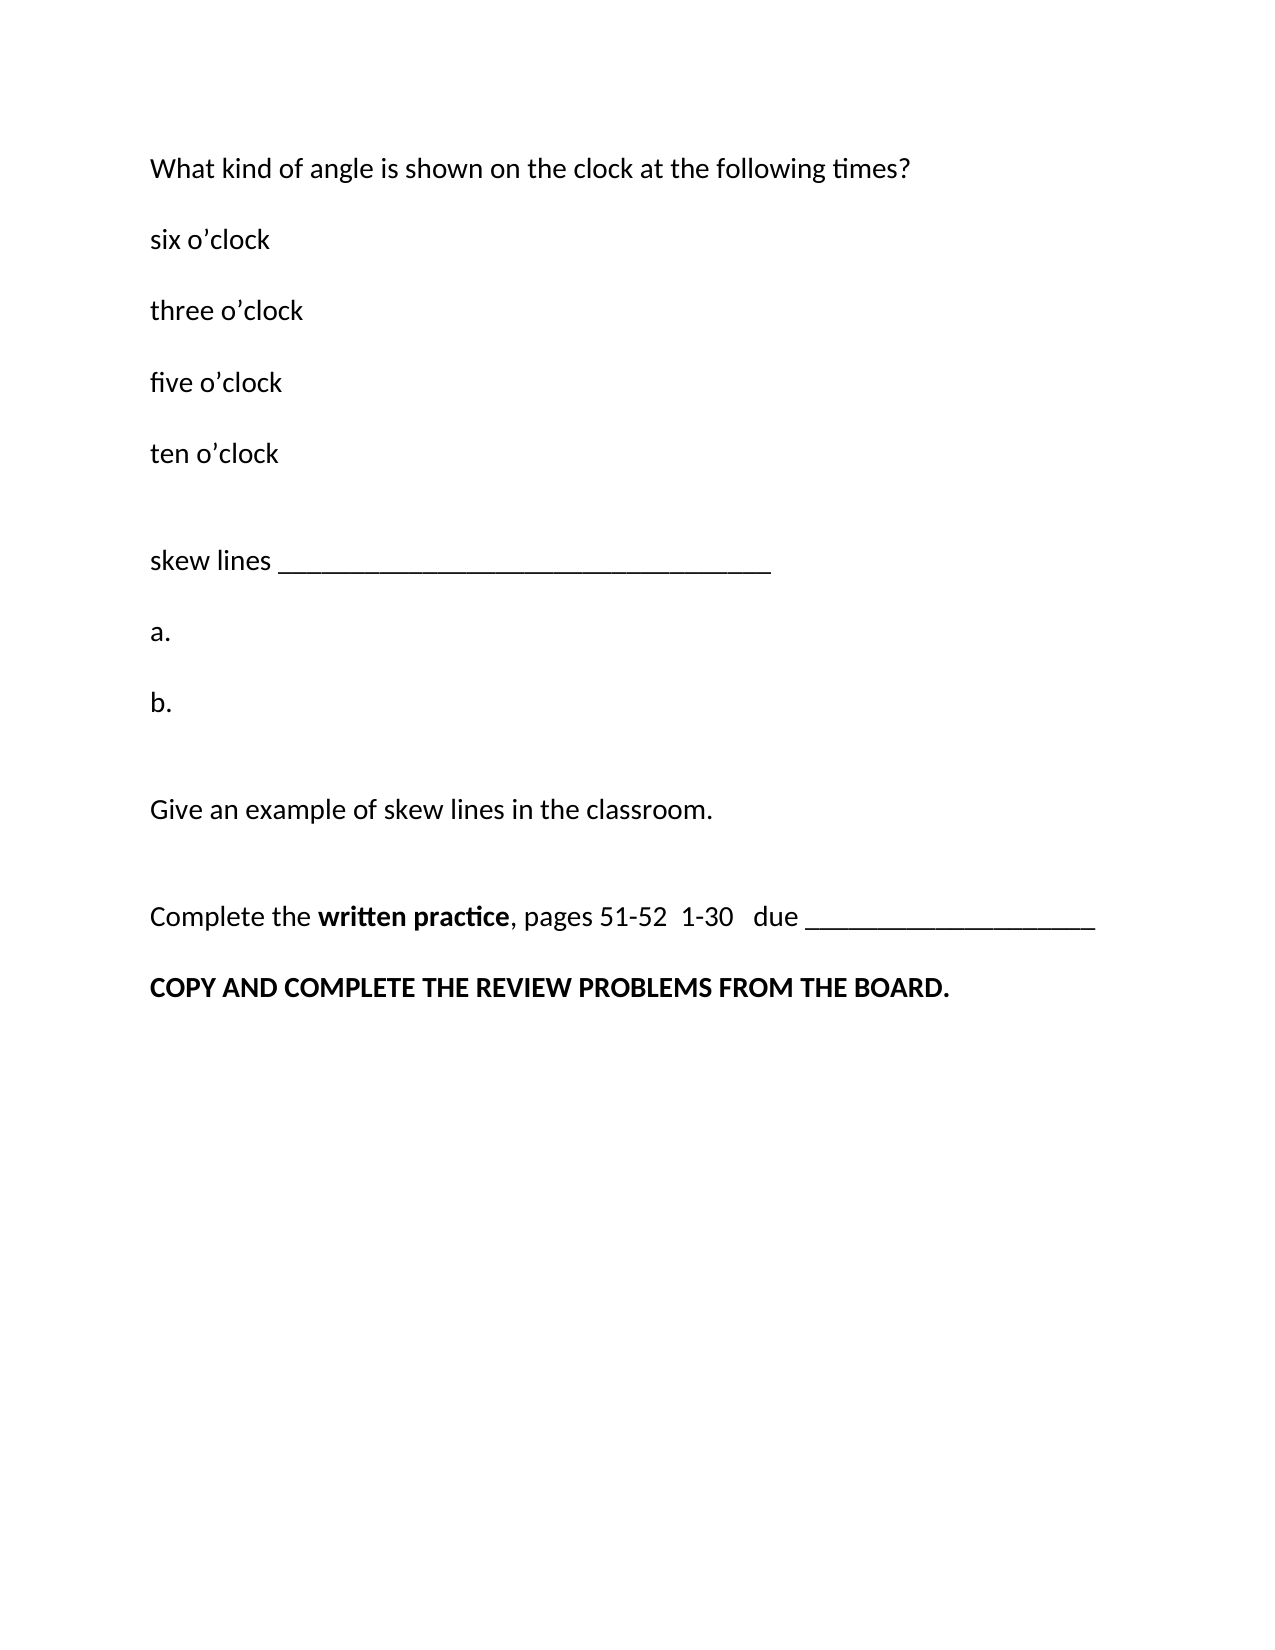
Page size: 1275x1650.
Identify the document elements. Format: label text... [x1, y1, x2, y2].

text a. [150, 613, 1125, 649]
text six o’clock [150, 221, 1125, 257]
text b. [150, 684, 1125, 720]
text three o’clock [150, 292, 1125, 328]
text Give an example of skew lines in the classroom. [150, 791, 1125, 827]
text ten o’clock [150, 435, 1125, 471]
text COPY AND COMPLETE THE REVIEW PROBLEMS FROM THE BOARD. [150, 969, 1125, 1005]
text Complete the written practice, pages 51-52 1-30 due ____________________ [150, 898, 1125, 934]
text skew lines __________________________________ [150, 542, 1125, 577]
text five o’clock [150, 364, 1125, 399]
text What kind of angle is shown on the clock at the following times? [150, 150, 1125, 186]
